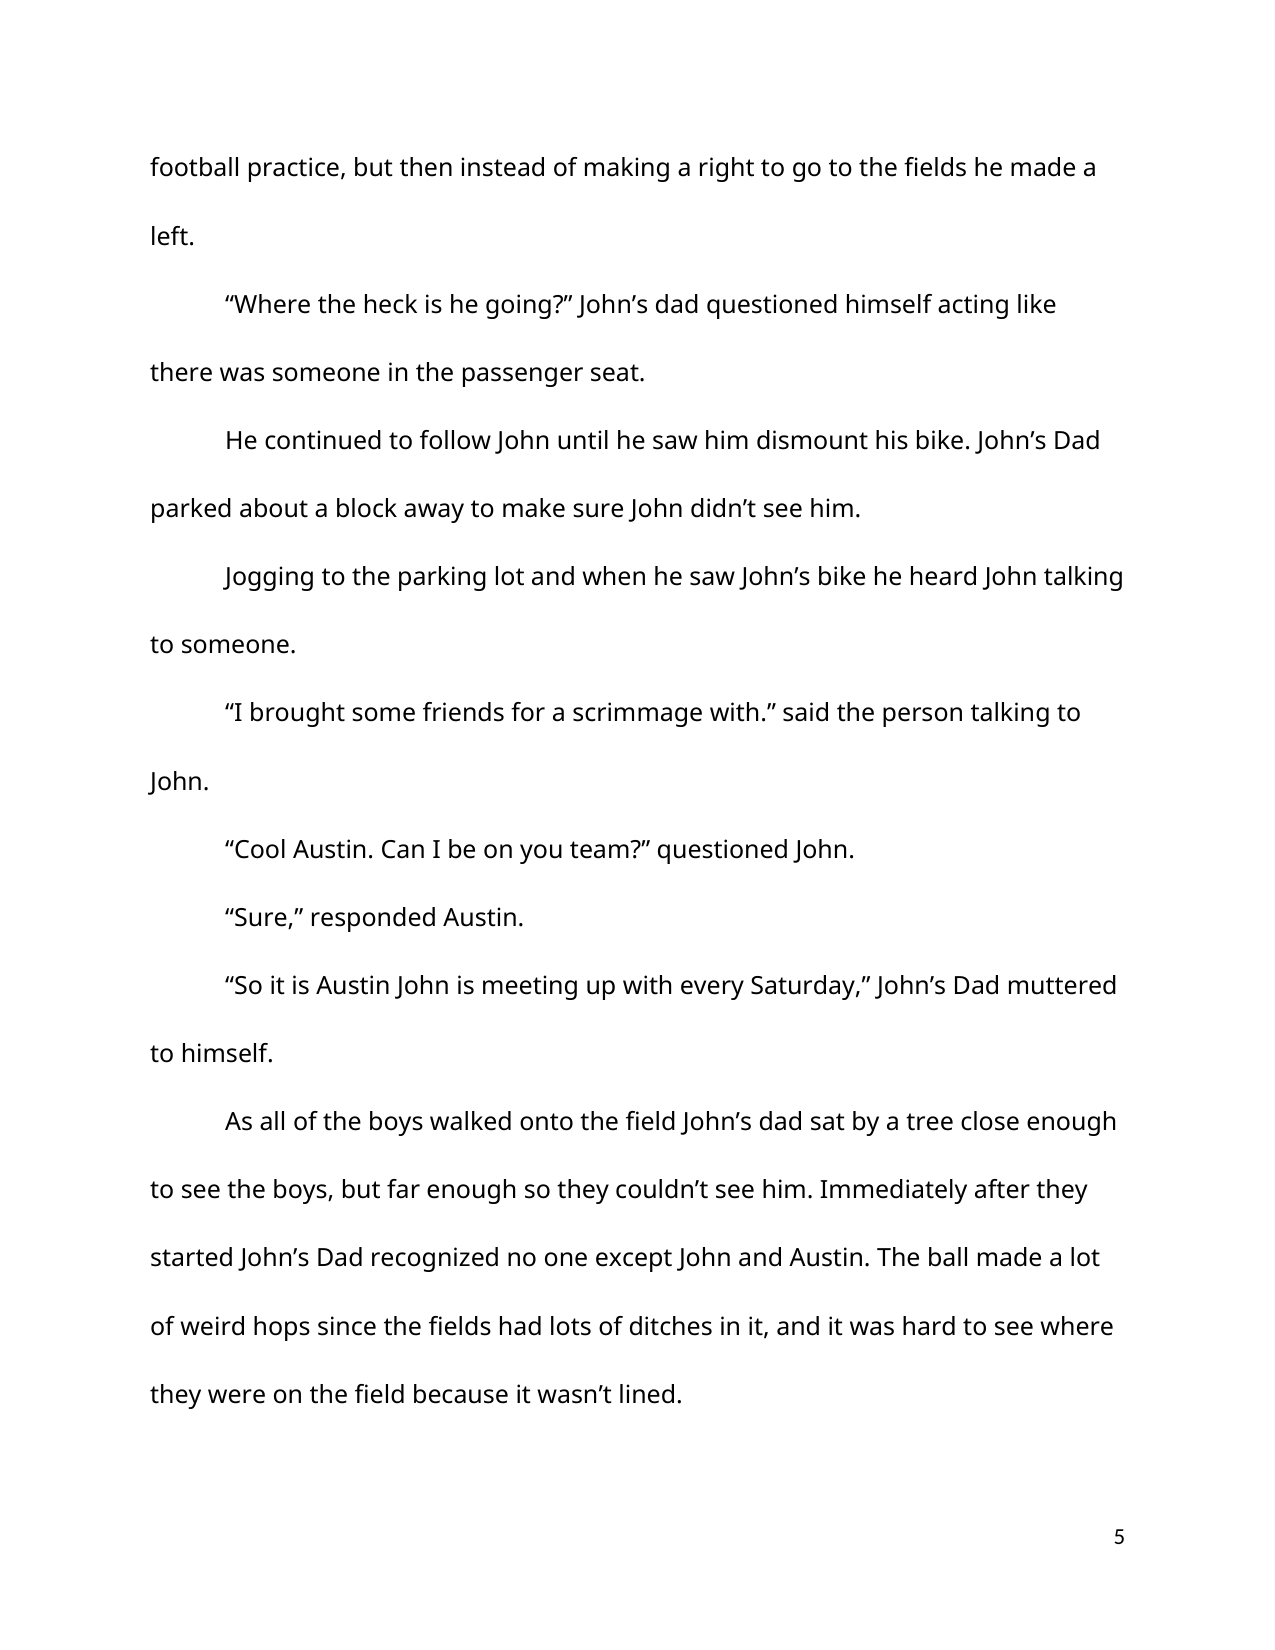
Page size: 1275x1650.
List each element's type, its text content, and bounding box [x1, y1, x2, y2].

text He continued to follow John until he saw him dismount his bike. John’s Dad parked about a block away to make sure John didn’t see him. [150, 422, 1125, 525]
text “I brought some friends for a scrimmage with.” said the person talking to John. [150, 695, 1125, 797]
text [150, 150, 1125, 252]
text As all of the boys walked onto the field John’s dad sat by a tree close enough to see the boys, but far enough so they couldn’t see him. Immediately after they started John’s Dad recognized no one except John and Austin. The ball made a lot of weird hops since the fields had lots of ditches in it, and it was hard to see where they were on the field because it wasn’t lined. [150, 1104, 1125, 1410]
text “So it is Austin John is meeting up with every Saturday,” John’s Dad muttered to himself. [150, 967, 1125, 1070]
text “Where the heck is he going?” John’s dad questioned himself acting like there was someone in the passenger seat. [150, 286, 1125, 388]
text Jogging to the parking lot and when he saw John’s bike he heard John talking to someone. [150, 559, 1125, 661]
text “Sure,” responded Austin. [150, 899, 1125, 933]
text “Cool Austin. Can I be on you team?” questioned John. [150, 831, 1125, 865]
